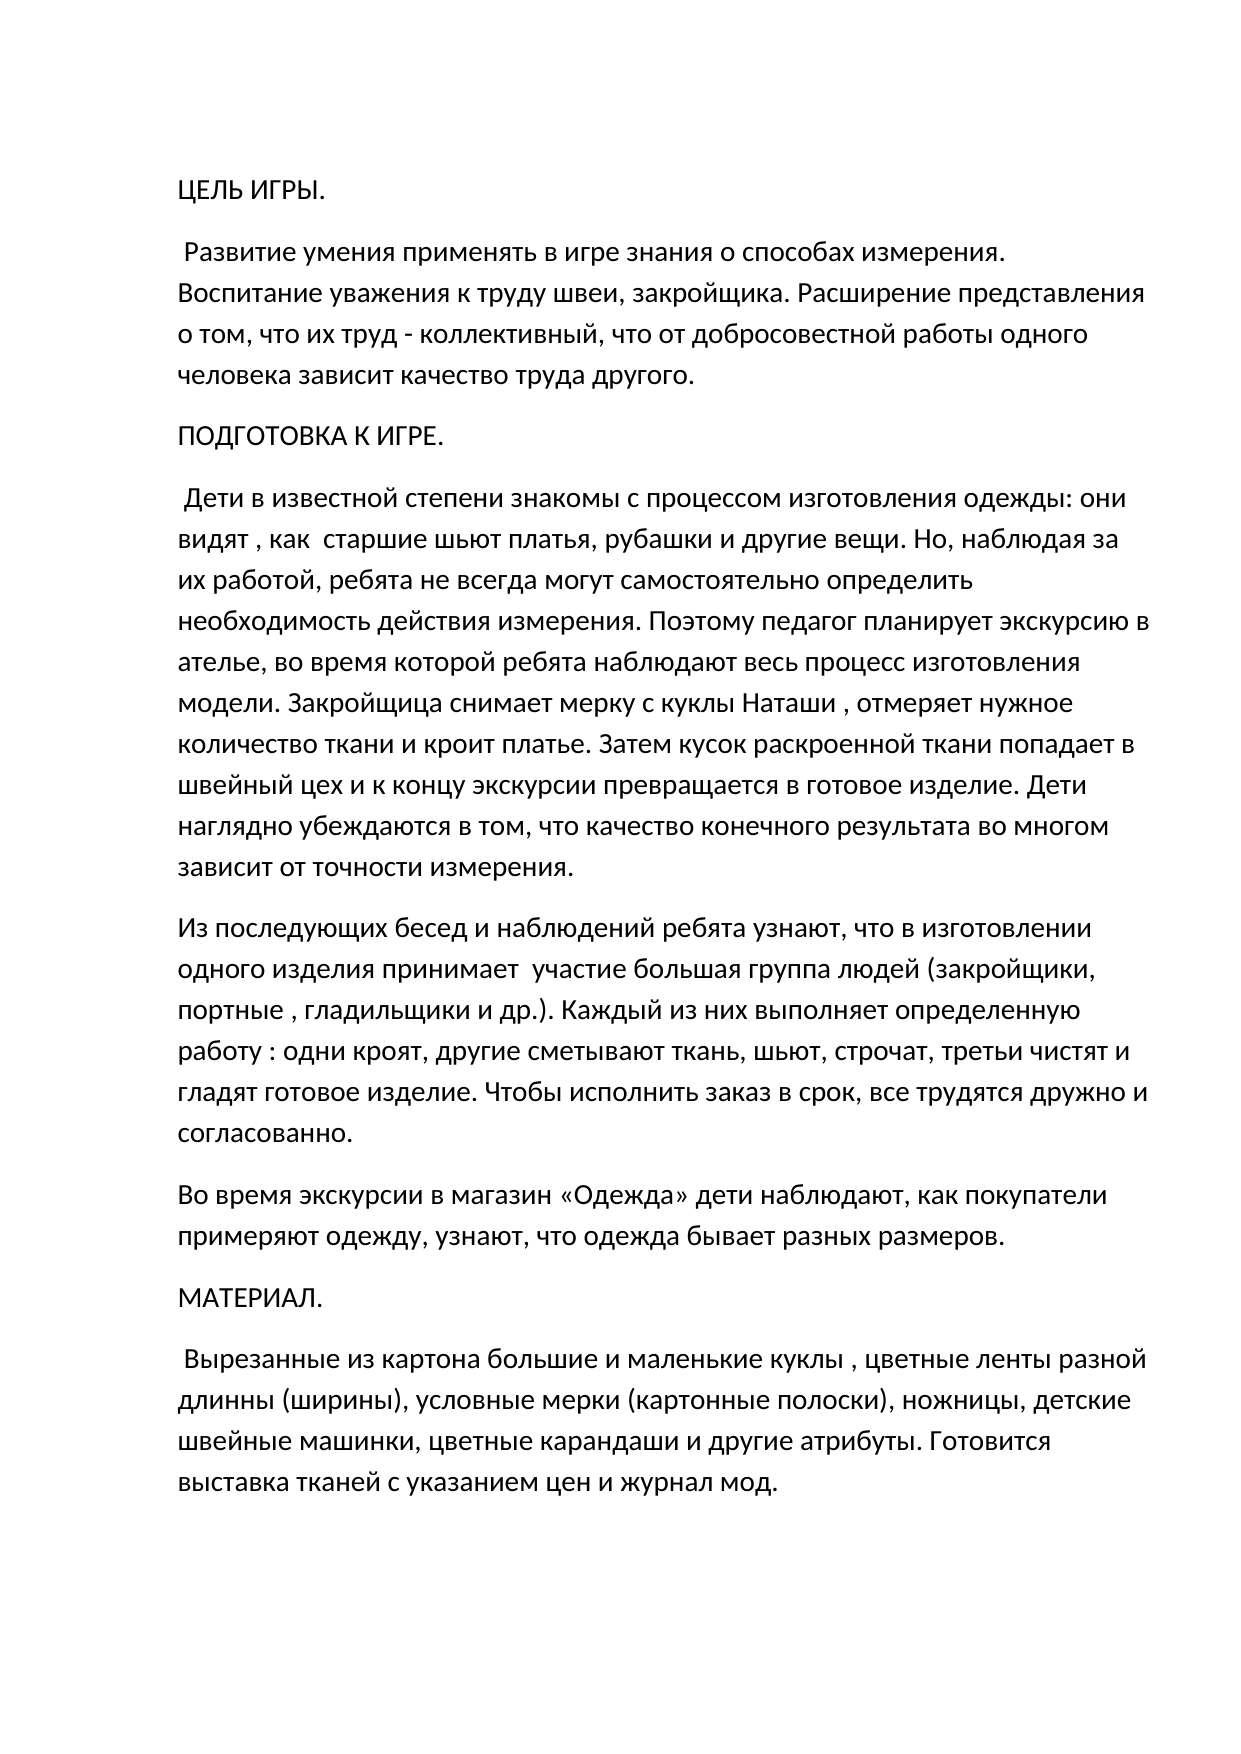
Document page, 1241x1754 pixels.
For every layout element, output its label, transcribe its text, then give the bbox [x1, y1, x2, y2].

text Из последующих бесед и наблюдений ребята узнают, что в изготовлении одного изделия принимает участие большая группа людей (закройщики, портные , гладильщики и др.). Каждый из них выполняет определенную работу : одни кроят, другие сметывают ткань, шьют, строчат, третьи чистят и гладят готовое изделие. Чтобы исполнить заказ в срок, все трудятся дружно и согласованно. [177, 909, 1152, 1150]
text Развитие умения применять в игре знания о способах измерения. Воспитание уважения к труду швеи, закройщика. Расширение представления о том, что их труд - коллективный, что от добросовестной работы одного человека зависит качество труда другого. [177, 233, 1152, 391]
text Дети в известной степени знакомы с процессом изготовления одежды: они видят , как старшие шьют платья, рубашки и другие вещи. Но, наблюдая за их работой, ребята не всегда могут самостоятельно определить необходимость действия измерения. Поэтому педагог планирует экскурсию в ателье, во время которой ребята наблюдают весь процесс изготовления модели. Закройщица снимает мерку с куклы Наташи , отмеряет нужное количество ткани и кроит платье. Затем кусок раскроенной ткани попадает в швейный цех и к концу экскурсии превращается в готовое изделие. Дети наглядно убеждаются в том, что качество конечного результата во многом зависит от точности измерения. [177, 479, 1152, 883]
text ПОДГОТОВКА К ИГРЕ. [177, 417, 1152, 453]
text ЦЕЛЬ ИГРЫ. [177, 171, 1152, 207]
text Во время экскурсии в магазин «Одежда» дети наблюдают, как покупатели примеряют одежду, узнают, что одежда бывает разных размеров. [177, 1176, 1152, 1252]
text МАТЕРИАЛ. [177, 1279, 1152, 1314]
text Вырезанные из картона большие и маленькие куклы , цветные ленты разной длинны (ширины), условные мерки (картонные полоски), ножницы, детские швейные машинки, цветные карандаши и другие атрибуты. Готовится выставка тканей с указанием цен и журнал мод. [177, 1340, 1152, 1499]
